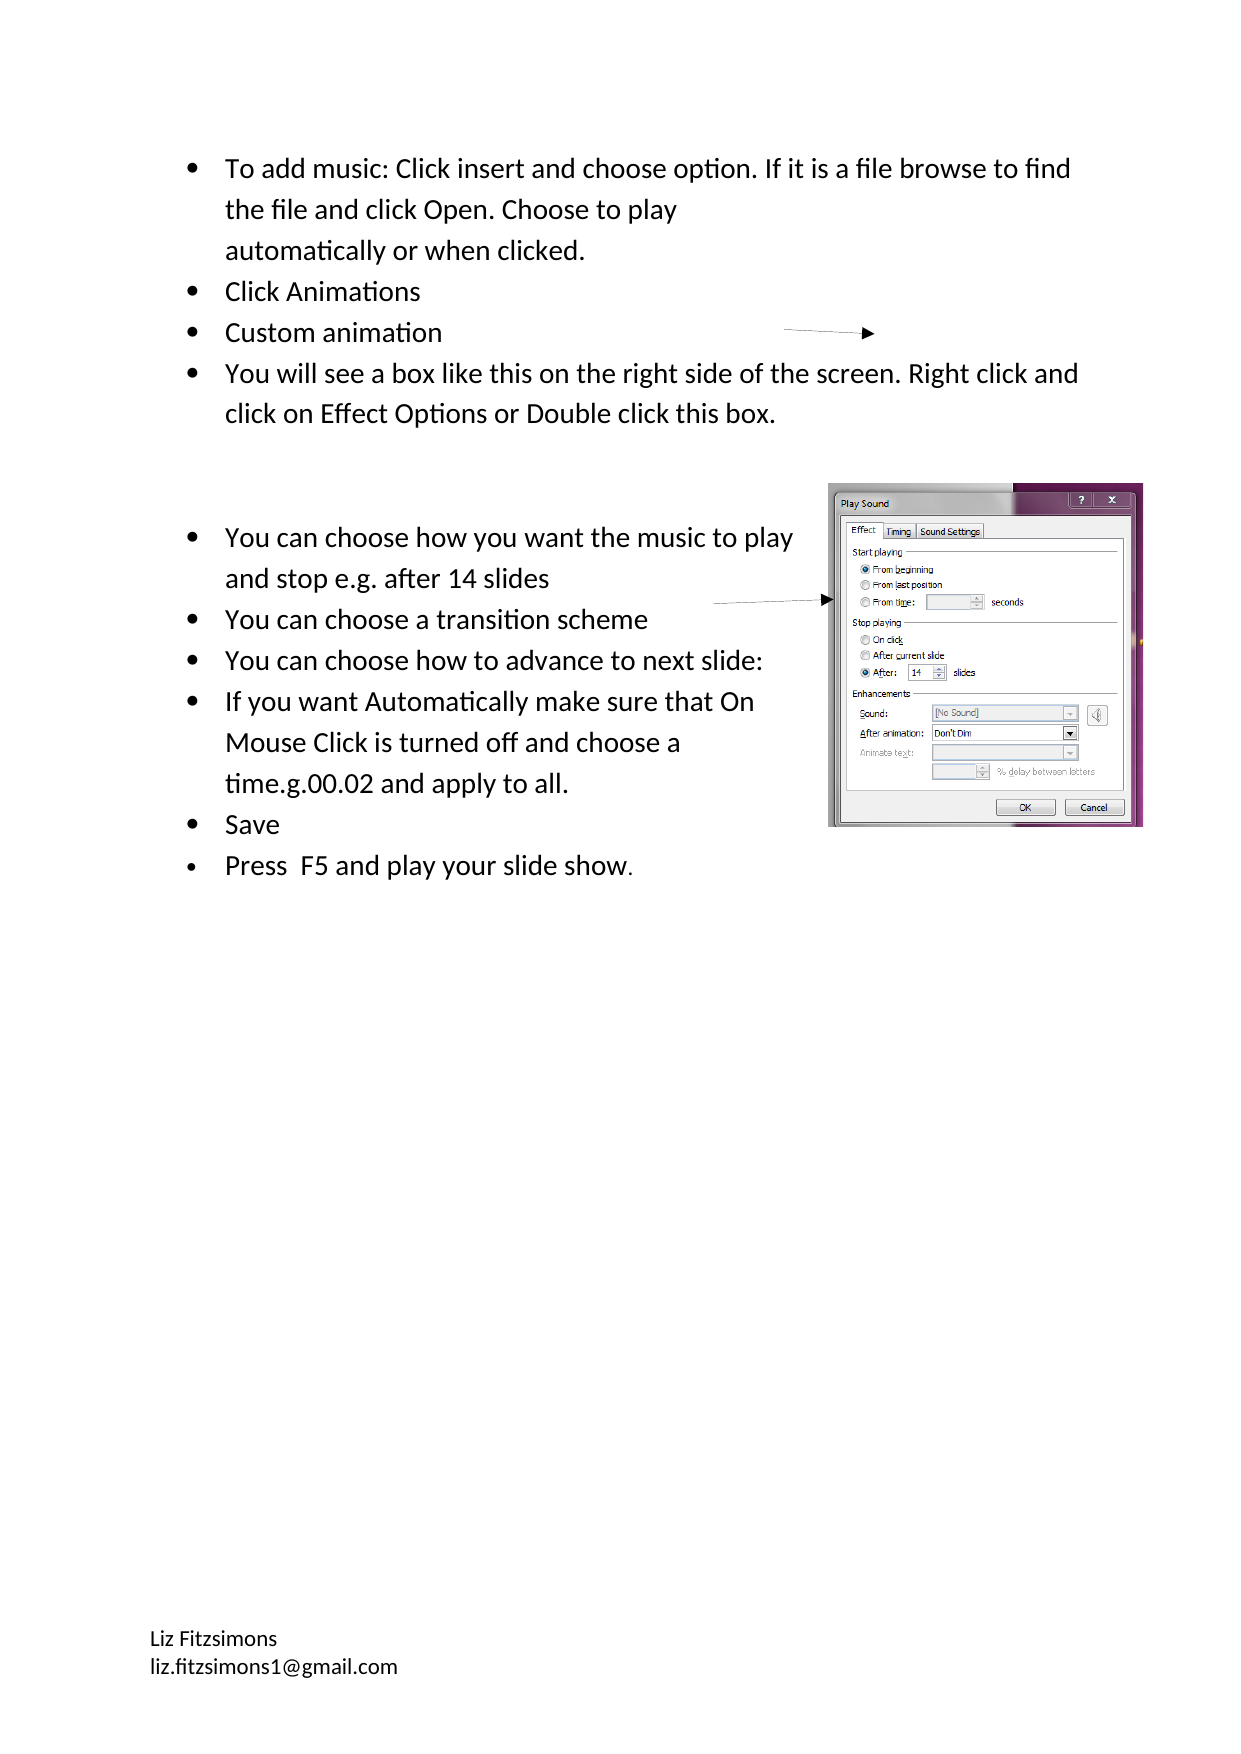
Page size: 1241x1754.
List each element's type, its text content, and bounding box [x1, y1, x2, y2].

list You can choose how to advance to next slide: [187, 642, 828, 678]
list Press F5 and play your slide show. [187, 847, 1090, 882]
list You will see a box like this on the right side of the screen. Right click and click on Effect Options or Double click this box. [187, 355, 1090, 431]
list To add music: Click insert and choose option. If it is a file browse to find the file and click Open. Choose to play automatically or when clicked. [187, 150, 1090, 267]
list If you want Automatically make sure that On Mouse Click is turned off and choose a time.g.00.02 and apply to all. [187, 683, 828, 800]
picture [828, 483, 1144, 827]
list You can choose how you want the music to play and stop e.g. after 14 slides [187, 519, 828, 596]
list Custom animation [187, 314, 1090, 349]
list Click Animations [187, 273, 1090, 308]
list Save [187, 806, 1090, 841]
list You can choose a transition scheme [187, 601, 828, 637]
